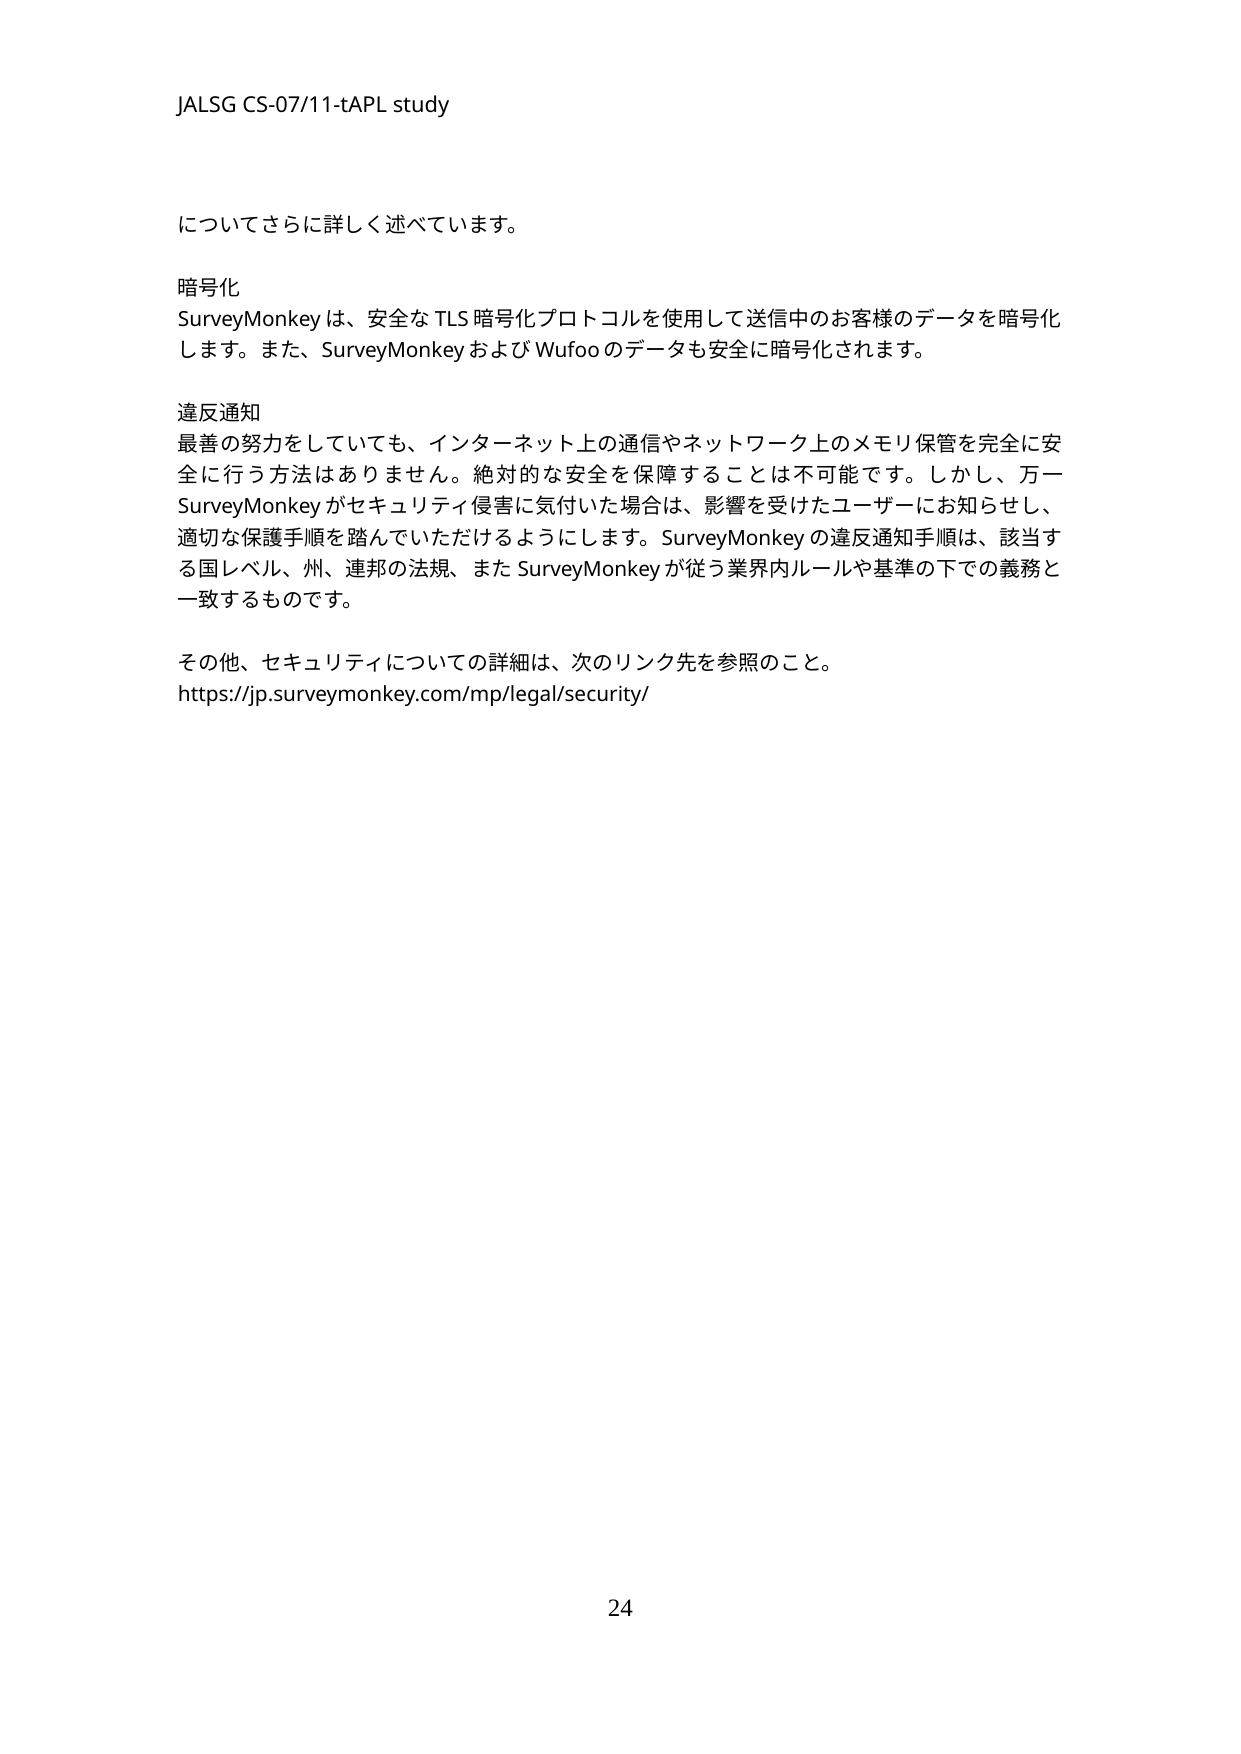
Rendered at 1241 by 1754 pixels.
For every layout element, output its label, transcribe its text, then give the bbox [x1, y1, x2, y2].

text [178, 208, 1063, 239]
text 最善の努力をしていても、インターネット上の通信やネットワーク上のメモリ保管を完全に安全に行う方法はありません。絶対的な安全を保障することは不可能です。しかし、万一SurveyMonkeyがセキュリティ侵害に気付いた場合は、影響を受けたユーザーにお知らせし、適切な保護手順を踏んでいただけるようにします。SurveyMonkeyの違反通知手順は、該当する国レベル、州、連邦の法規、またSurveyMonkeyが従う業界内ルールや基準の下での義務と一致するものです。 [178, 426, 1063, 614]
text 違反通知 [178, 395, 1063, 426]
text https://jp.surveymonkey.com/mp/legal/security/ [178, 676, 1063, 708]
text その他、セキュリティについての詳細は、次のリンク先を参照のこと。 [178, 645, 1063, 676]
text 暗号化 [178, 270, 1063, 301]
text SurveyMonkeyは、安全なTLS暗号化プロトコルを使用して送信中のお客様のデータを暗号化します。また、SurveyMonkeyおよびWufooのデータも安全に暗号化されます。 [178, 301, 1063, 364]
